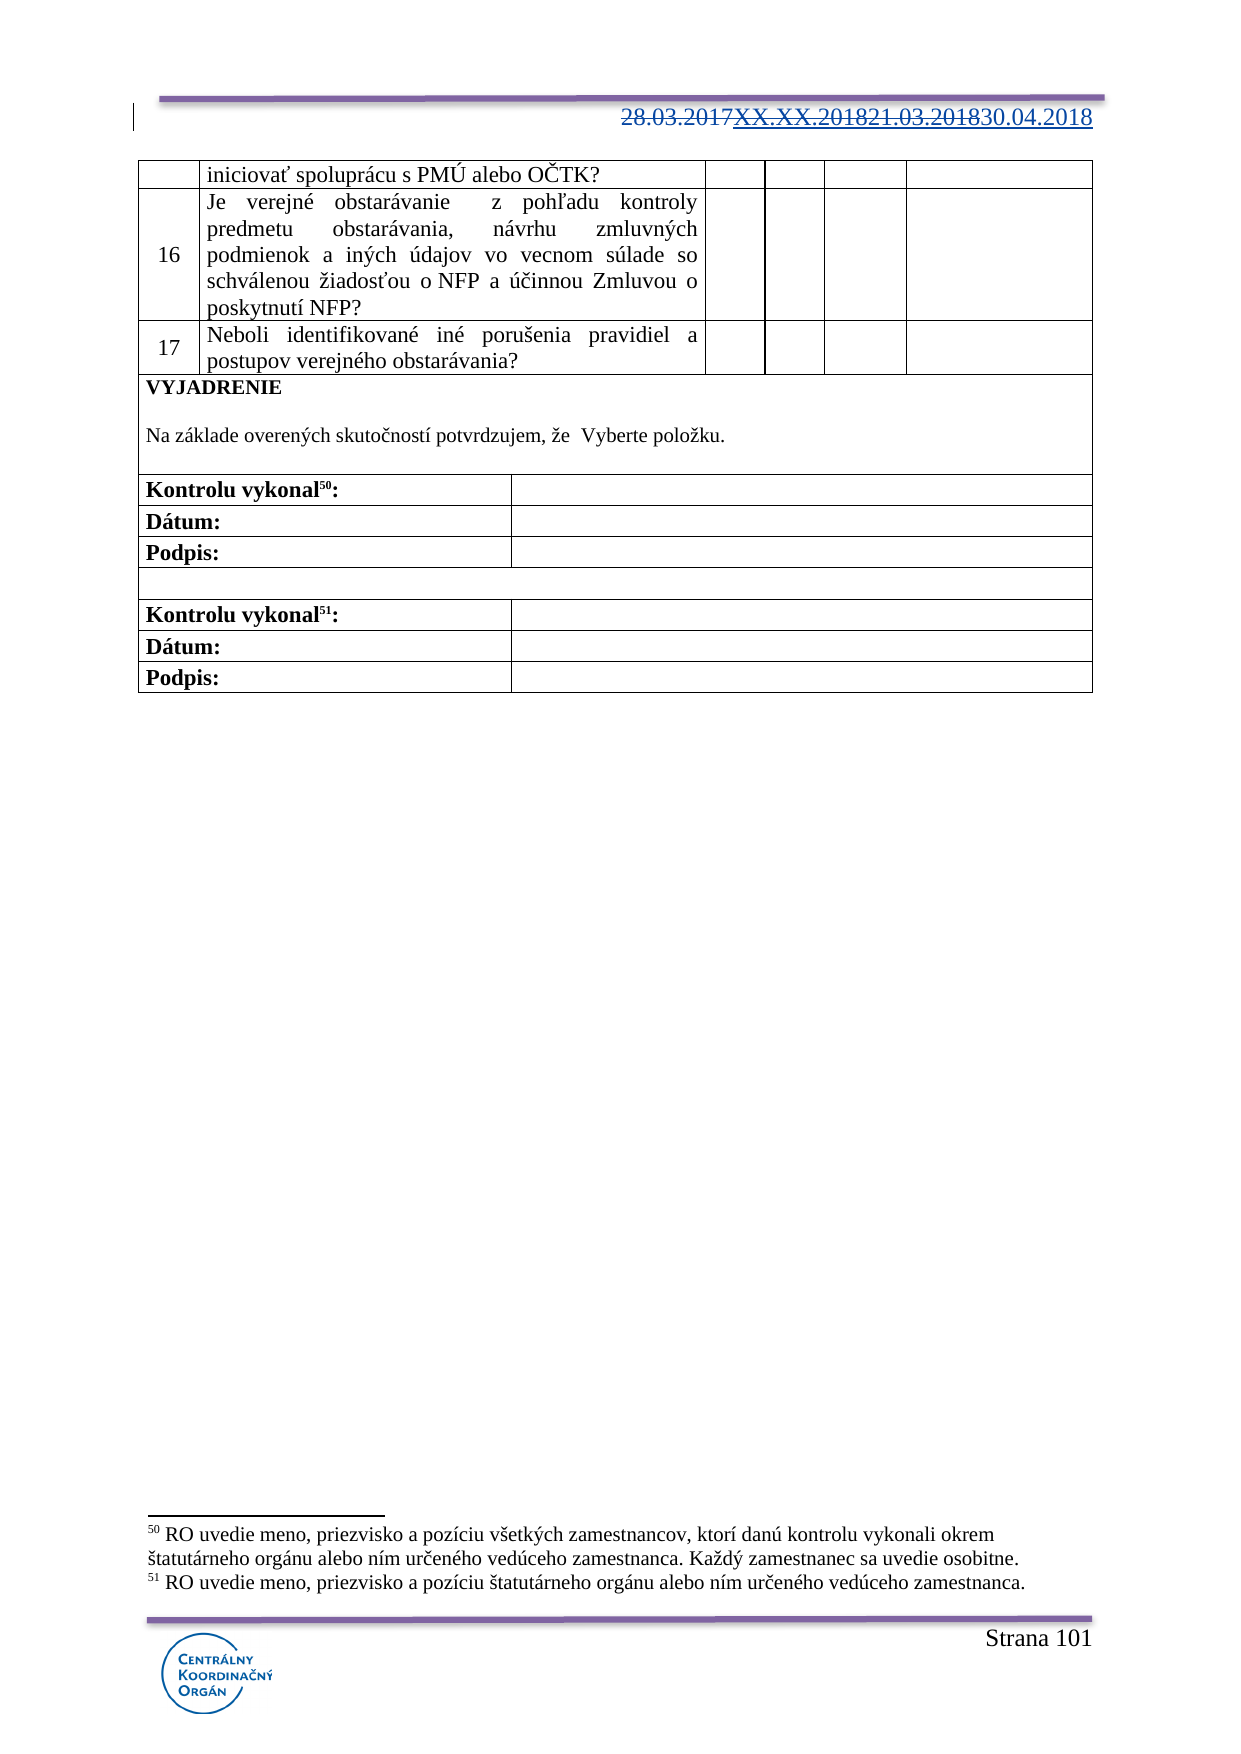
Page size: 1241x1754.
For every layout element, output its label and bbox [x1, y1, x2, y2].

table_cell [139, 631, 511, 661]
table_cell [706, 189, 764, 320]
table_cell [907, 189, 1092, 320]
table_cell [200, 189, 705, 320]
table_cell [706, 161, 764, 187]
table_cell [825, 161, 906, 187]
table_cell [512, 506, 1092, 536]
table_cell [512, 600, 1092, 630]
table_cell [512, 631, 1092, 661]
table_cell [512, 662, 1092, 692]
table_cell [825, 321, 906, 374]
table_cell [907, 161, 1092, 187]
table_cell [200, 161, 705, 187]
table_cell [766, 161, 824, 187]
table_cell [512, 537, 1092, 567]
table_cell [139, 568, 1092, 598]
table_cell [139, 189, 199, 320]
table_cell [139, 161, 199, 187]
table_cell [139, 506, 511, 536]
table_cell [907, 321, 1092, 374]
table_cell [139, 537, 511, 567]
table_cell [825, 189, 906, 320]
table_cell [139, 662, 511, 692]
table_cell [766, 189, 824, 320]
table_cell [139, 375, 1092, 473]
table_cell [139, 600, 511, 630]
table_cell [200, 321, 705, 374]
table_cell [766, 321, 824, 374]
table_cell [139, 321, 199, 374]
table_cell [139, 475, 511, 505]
picture [159, 1631, 272, 1713]
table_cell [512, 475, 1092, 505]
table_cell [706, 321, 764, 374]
